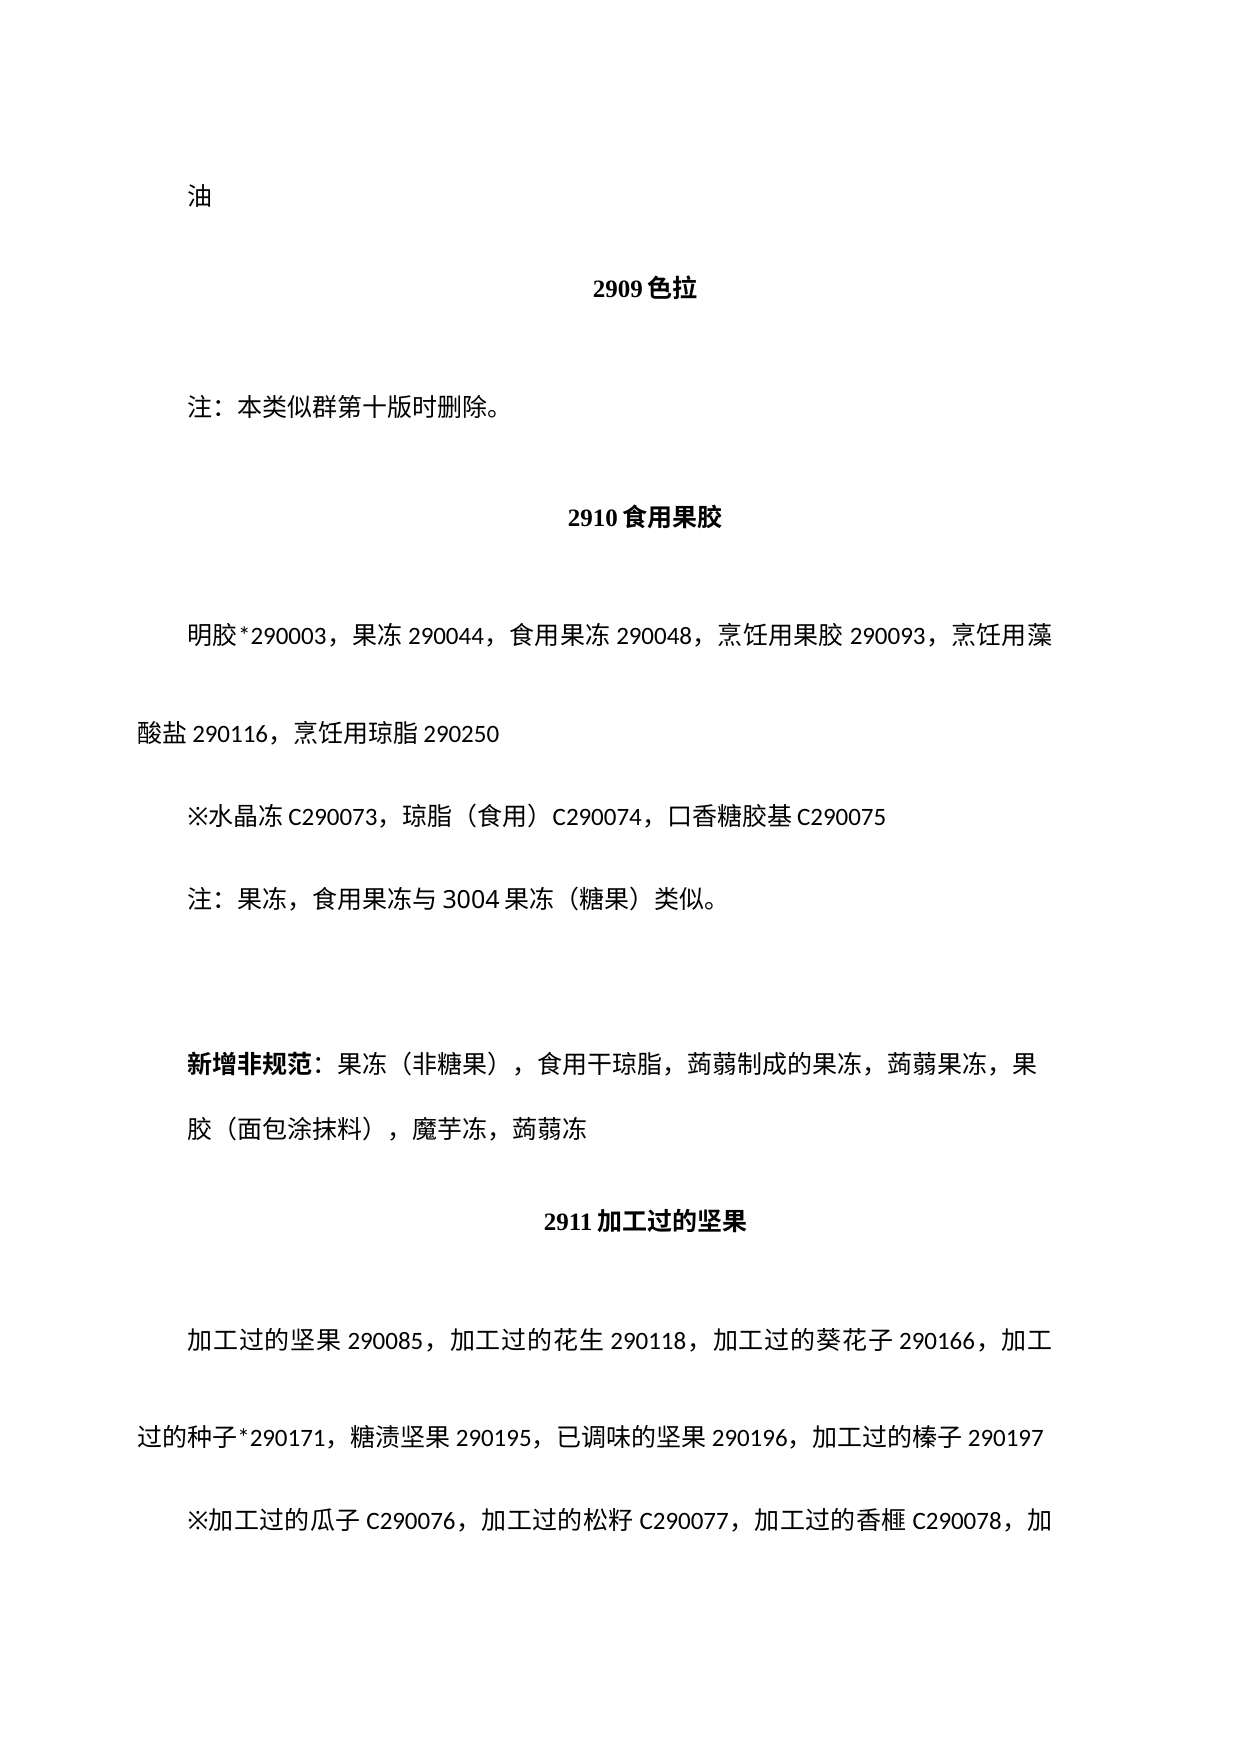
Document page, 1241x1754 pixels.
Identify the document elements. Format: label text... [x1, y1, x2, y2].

text 明胶*290003，果冻290044，食用果冻290048，烹饪用果胶290093，烹饪用藻酸盐290116，烹饪用琼脂290250 [137, 601, 1053, 764]
text 注：本类似群第十版时删除。 [137, 373, 1053, 438]
text 新增非规范：果冻（非糖果），食用干琼脂，蒟蒻制成的果冻，蒟蒻果冻，果胶（面包涂抹料），魔芋冻，蒟蒻冻 [187, 1030, 1053, 1160]
subtitle 2909色拉 [187, 254, 1053, 319]
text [187, 162, 1053, 227]
subtitle 2910食用果胶 [187, 483, 1053, 548]
text ※水晶冻C290073，琼脂（食用）C290074，口香糖胶基C290075 [137, 782, 1053, 847]
text 加工过的坚果290085，加工过的花生290118，加工过的葵花子290166，加工过的种子*290171，糖渍坚果290195，已调味的坚果290196，加工过的榛子290197 [137, 1306, 1053, 1468]
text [137, 1486, 1053, 1551]
text 注：果冻，食用果冻与3004果冻（糖果）类似。 [137, 865, 1053, 930]
subtitle 2911加工过的坚果 [187, 1187, 1053, 1252]
